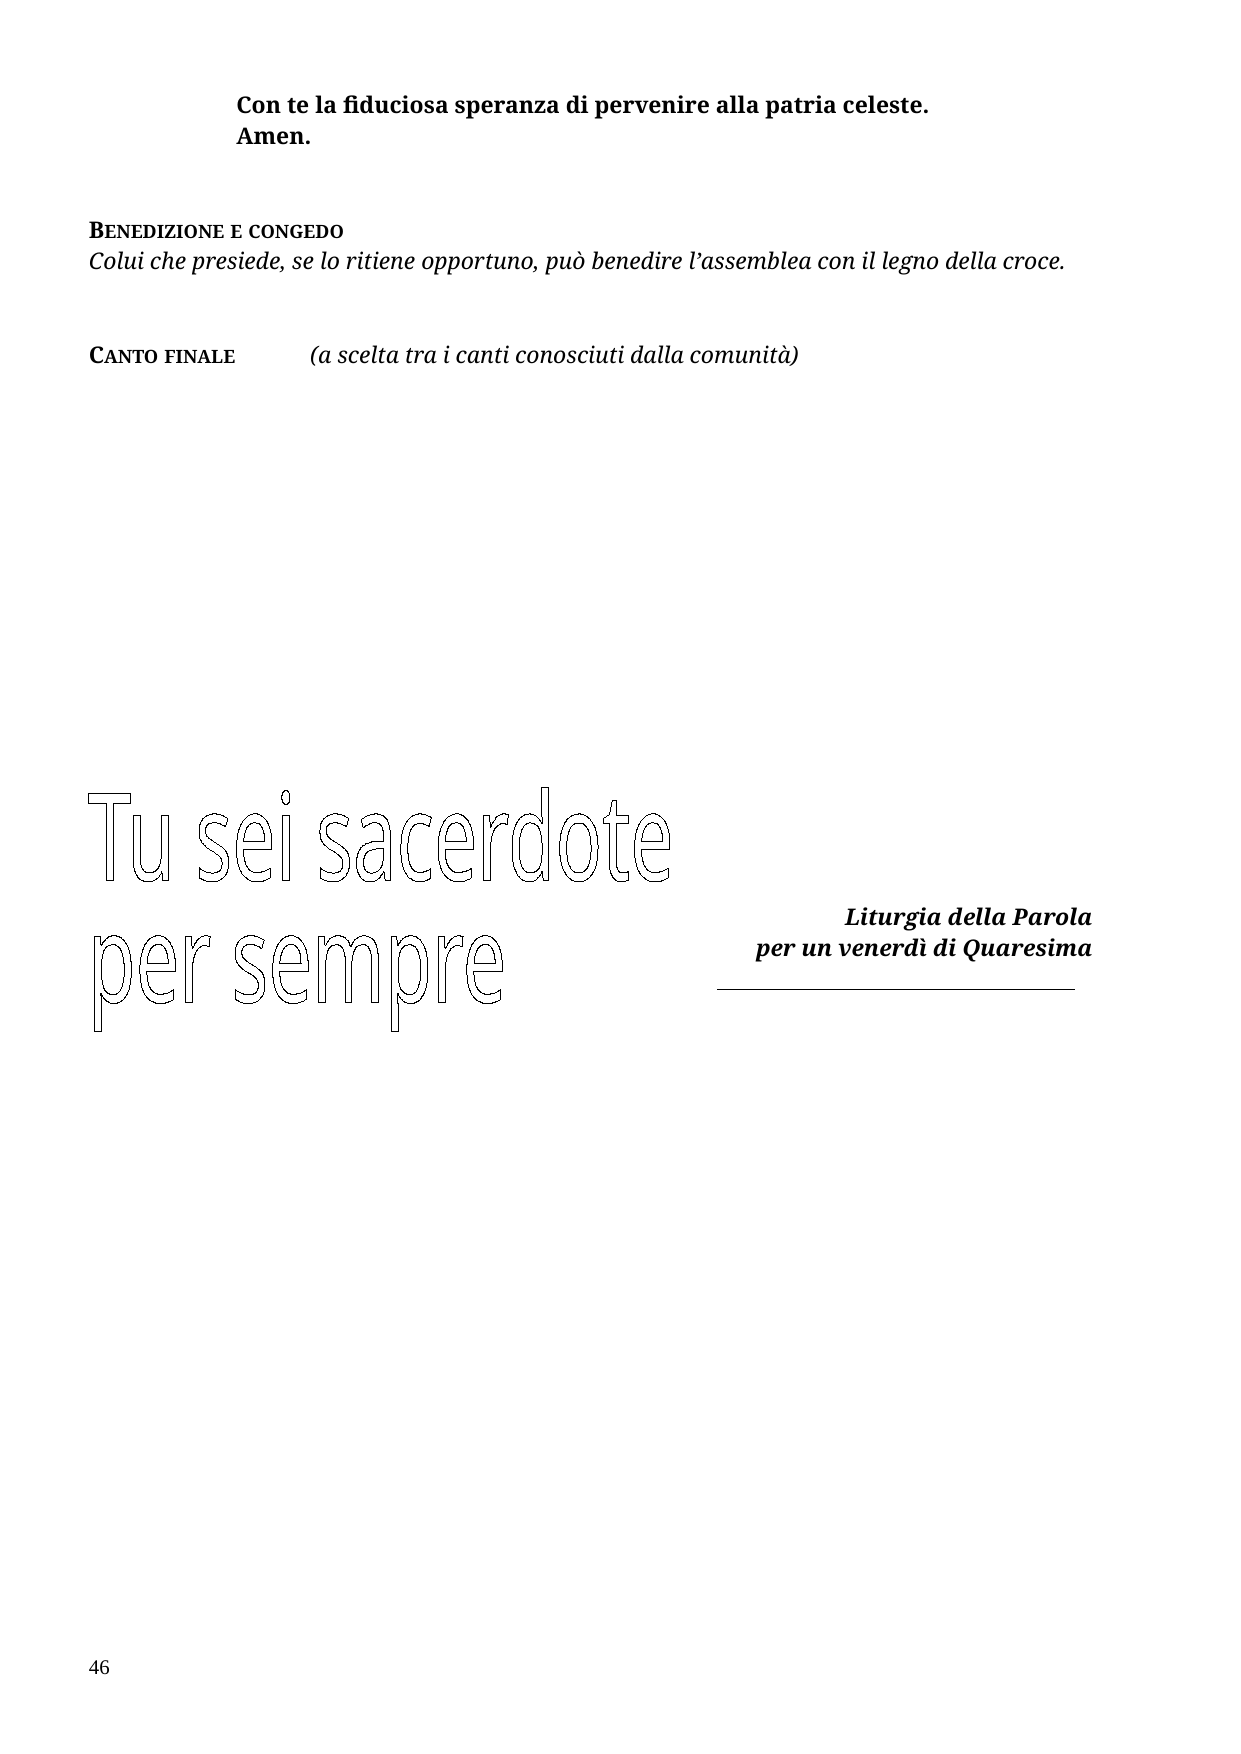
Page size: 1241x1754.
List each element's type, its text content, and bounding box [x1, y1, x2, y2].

text Con te la fiduciosa speranza di pervenire alla patria celeste. [162, 89, 1092, 120]
text per un venerdì di Quaresima [605, 932, 1092, 964]
text Benedizione e congedo [89, 214, 1092, 245]
text Canto finale (a scelta tra i canti conosciuti dalla comunità) [89, 339, 1092, 370]
text Colui che presiede, se lo ritiene opportuno, può benedire l’assemblea con il legno della croce. [89, 245, 1092, 276]
text Liturgia della Parola [605, 807, 1092, 932]
text Amen. [162, 120, 1092, 151]
